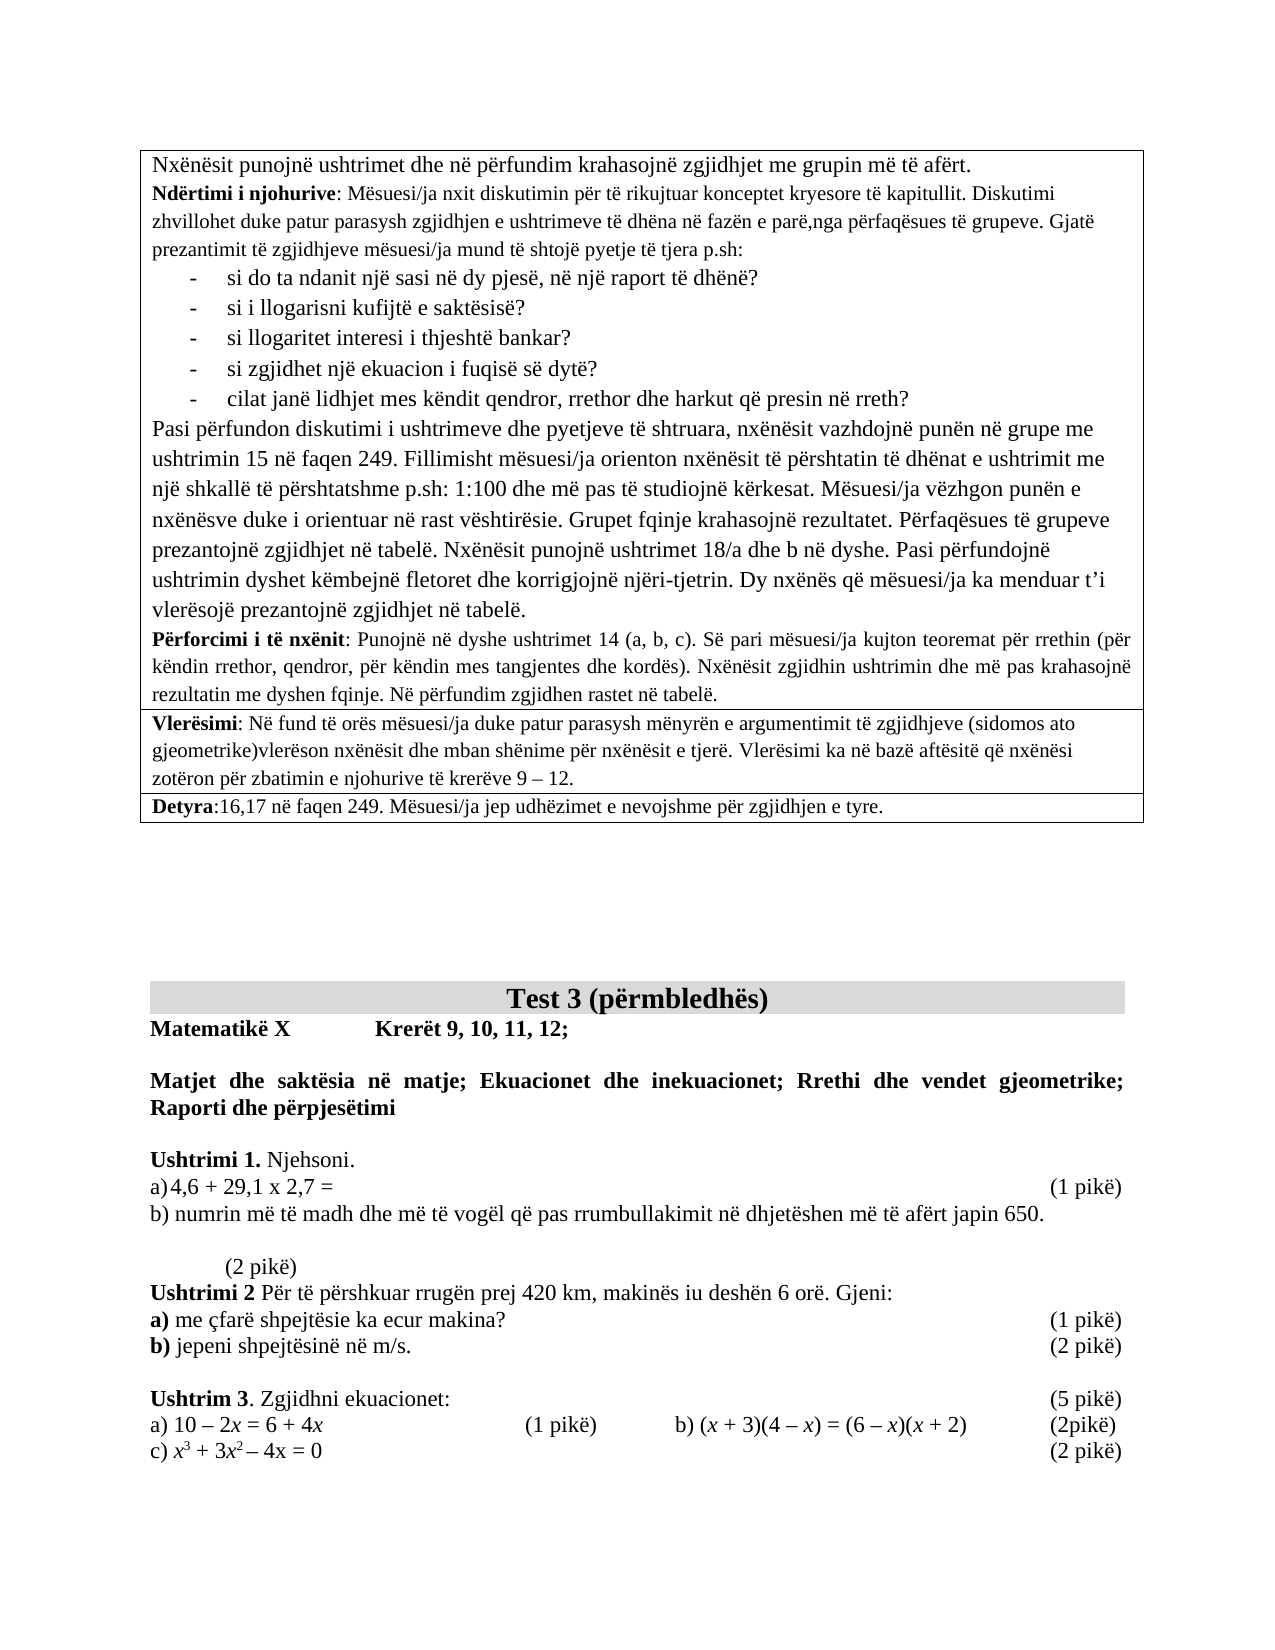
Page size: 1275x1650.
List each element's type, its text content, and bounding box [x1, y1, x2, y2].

text Ushtrimi 1. Njehsoni. [150, 1146, 1125, 1173]
text Test 3 (përmbledhës) [150, 981, 1125, 1014]
text a) me çfarë shpejtësie ka ecur makina? (1 pikë) [150, 1306, 1125, 1332]
text Ushtrim 3. Zgjidhni ekuacionet: (5 pikë) [150, 1385, 1125, 1411]
text a) 10 – 2x = 6 + 4x (1 pikë) b) (x + 3)(4 – x) = (6 – x)(x + 2) (2pikë) [150, 1411, 1125, 1437]
text b) jepeni shpejtësinë në m/s. (2 pikë) [150, 1332, 1125, 1358]
text c) x3 + 3x2 – 4x = 0 (2 pikë) [150, 1437, 1125, 1464]
text b) numrin më të madh dhe më të vogël që pas rrumbullakimit në dhjetëshen më të afërt japin 650. (2 pikë) [150, 1200, 1125, 1279]
table_cell Detyra:16,17 në faqen 249. Mësuesi/ja jep udhëzimet e nevojshme për zgjidhjen e tyre. [141, 794, 1143, 822]
text Ushtrimi 2 Për të përshkuar rrugën prej 420 km, makinës iu deshën 6 orë. Gjeni: [150, 1279, 1125, 1306]
text Matematikë X Krerët 9, 10, 11, 12; [150, 1014, 1125, 1041]
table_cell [141, 151, 1143, 709]
text Matjet dhe saktësia në matje; Ekuacionet dhe inekuacionet; Rrethi dhe vendet gjeometrike; Raporti dhe përpjesëtimi [150, 1067, 1125, 1120]
table_cell Vlerësimi: Në fund të orës mësuesi/ja duke patur parasysh mënyrën e argumentimit të zgjidhjeve (sidomos ato gjeometrike)vlerëson nxënësit dhe mban shënime për nxënësit e tjerë. Vlerësimi ka në bazë aftësitë që nxënësi zotëron për zbatimin e njohurive të krerëve 9 – 12. [141, 710, 1143, 793]
text a)4,6 + 29,1 x 2,7 = (1 pikë) [150, 1173, 1125, 1200]
